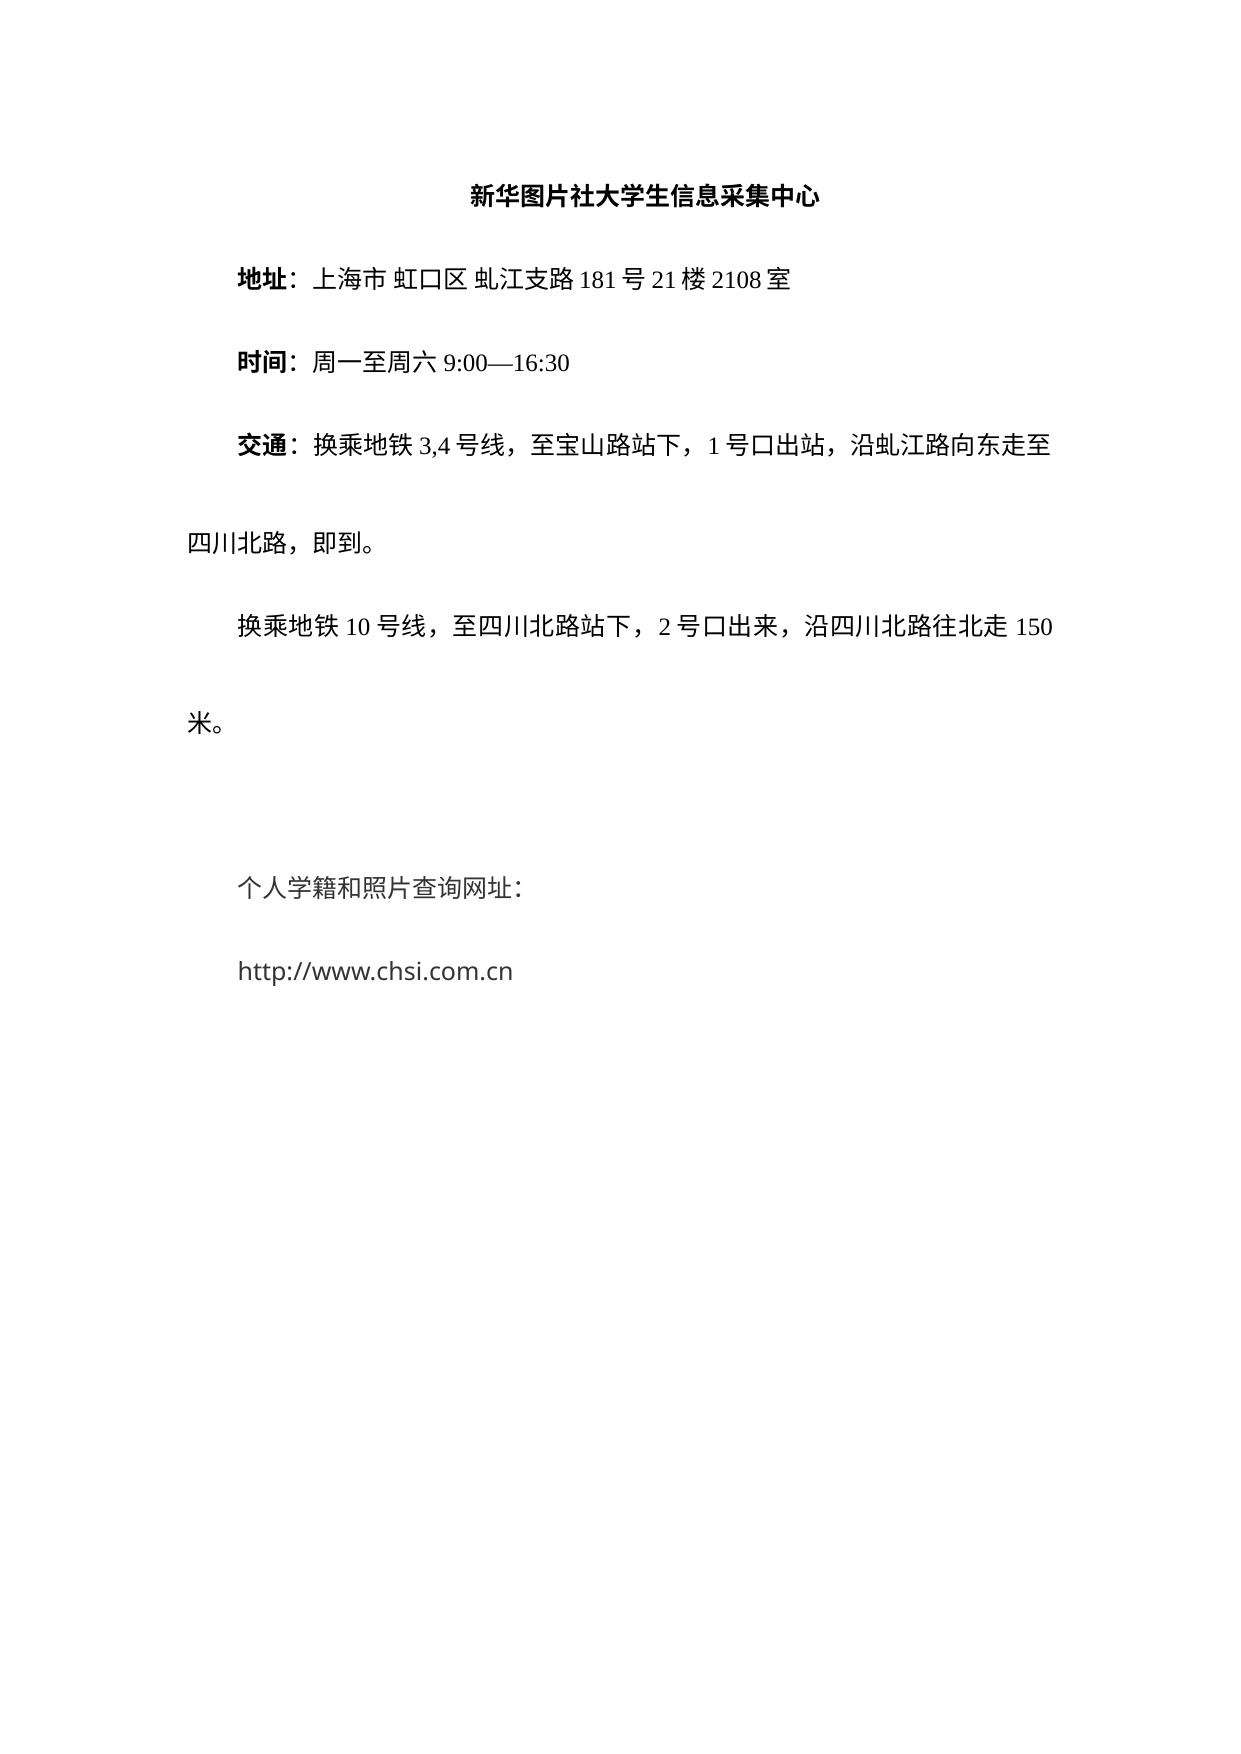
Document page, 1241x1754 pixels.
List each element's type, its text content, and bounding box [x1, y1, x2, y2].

text 交通：换乘地铁3,4号线，至宝山路站下，1号口出站，沿虬江路向东走至四川北路，即到。 [187, 411, 1053, 574]
text 个人学籍和照片查询网址： [187, 854, 1053, 919]
text 新华图片社大学生信息采集中心 [187, 162, 1053, 227]
text 时间：周一至周六 9:00—16:30 [187, 328, 1053, 393]
text http://www.chsi.com.cn [187, 938, 1053, 1003]
text 换乘地铁10号线，至四川北路站下，2号口出来，沿四川北路往北走。 [187, 592, 1053, 754]
text 地址：上海市 虹口区 虬江支路181号21楼2108室 [187, 245, 1053, 310]
